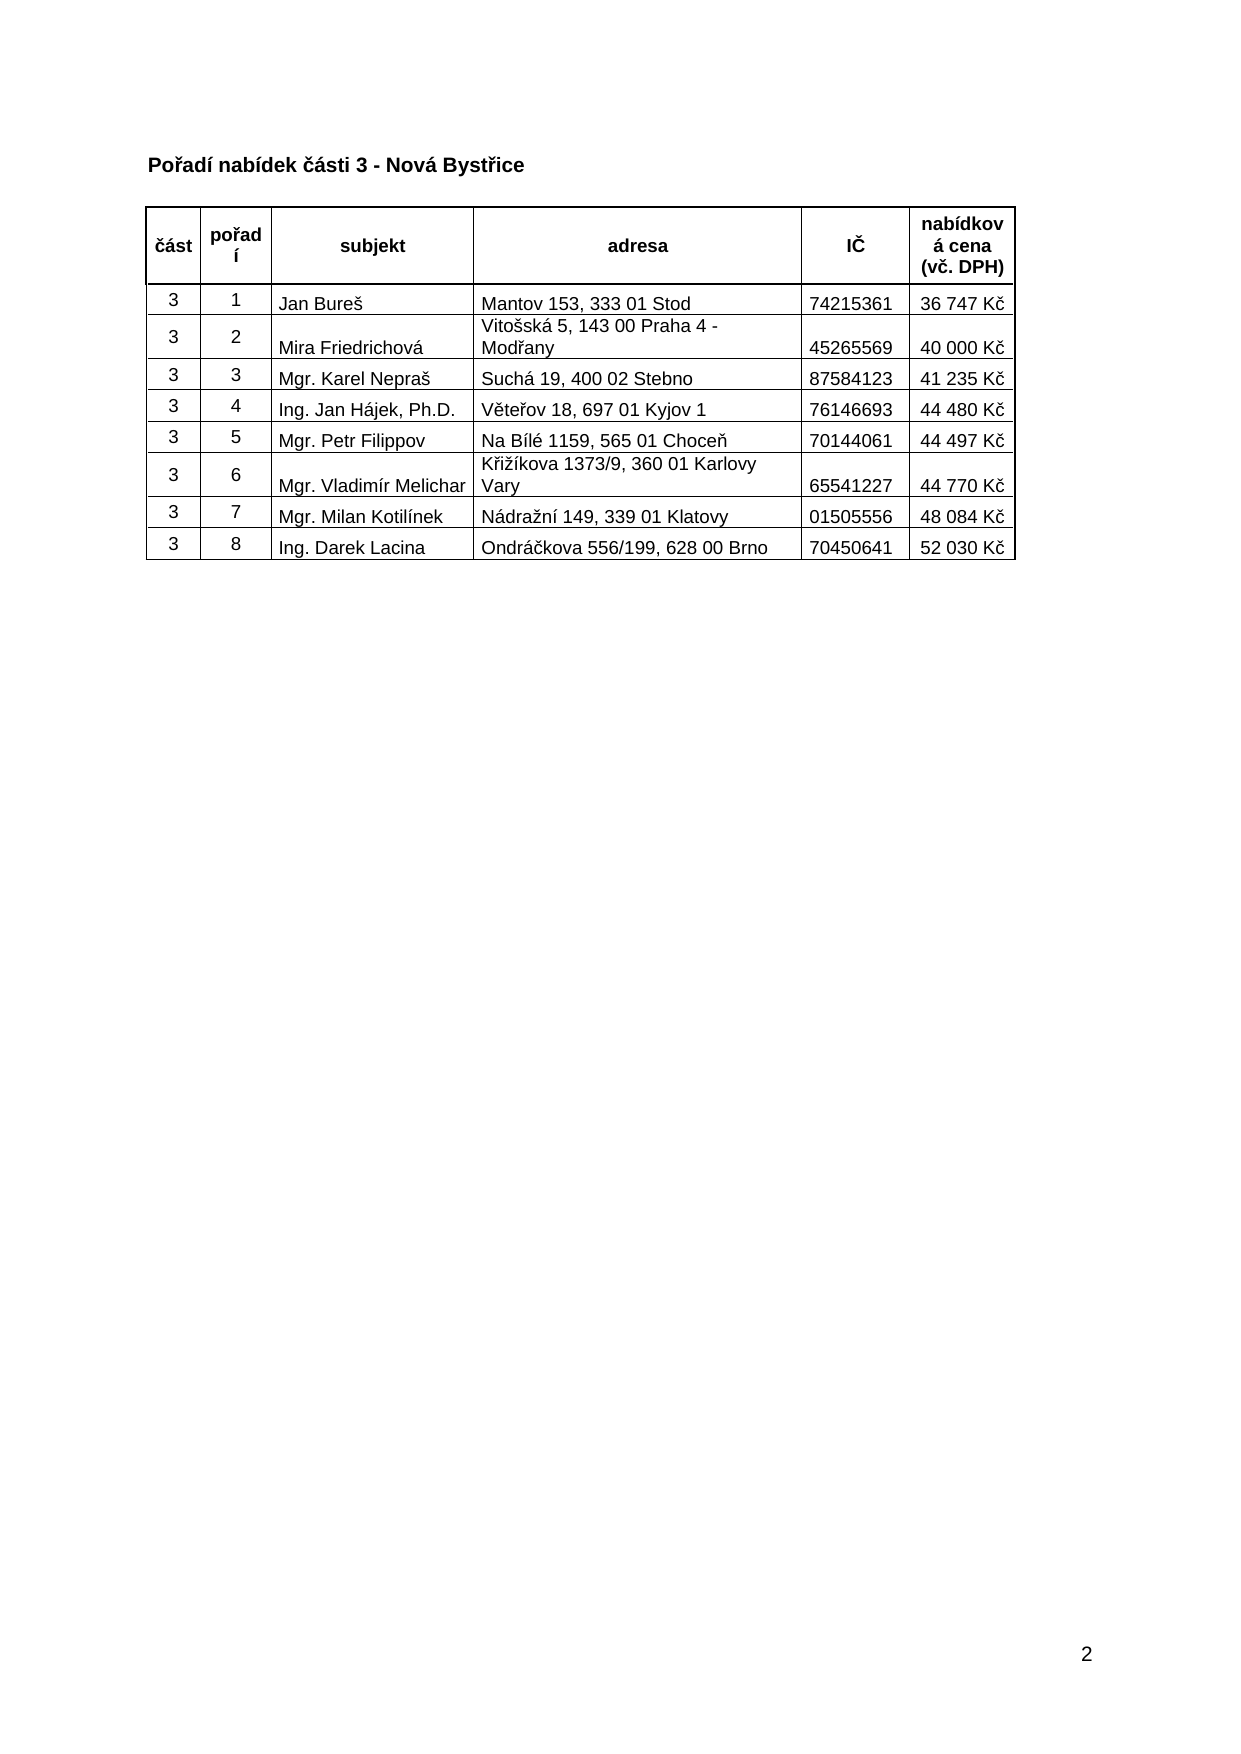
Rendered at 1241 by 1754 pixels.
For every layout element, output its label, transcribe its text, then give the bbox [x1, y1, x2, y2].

table_cell Nádražní 149, 339 01 Klatovy [474, 497, 801, 527]
table_cell 3 [147, 528, 200, 558]
table_cell Křižíkova 1373/9, 360 01 Karlovy Vary [474, 453, 801, 496]
table_cell 87584123 [802, 359, 909, 389]
table_cell Mgr. Petr Filippov [272, 422, 473, 452]
table_cell 3 [147, 497, 200, 527]
table_cell 44 770 Kč [910, 452, 1014, 496]
table_header adresa [474, 208, 801, 283]
table_cell Ing. Jan Hájek, Ph.D. [272, 390, 473, 421]
table_cell 3 [201, 359, 271, 389]
table_cell 1 [201, 285, 271, 314]
table_cell Mgr. Karel Nepraš [272, 359, 473, 389]
table_cell 74215361 [802, 285, 909, 314]
table_cell 65541227 [802, 453, 909, 496]
table_cell 3 [147, 422, 200, 452]
table_cell 41 235 Kč [910, 358, 1014, 389]
table_header IČ [802, 208, 909, 283]
table_header nabídková cena (vč. DPH) [910, 208, 1014, 283]
text Pořadí nabídek části 3 - Nová Bystřice [148, 148, 1092, 177]
table_cell 3 [147, 359, 200, 389]
table_cell 3 [147, 390, 200, 421]
table_cell Věteřov 18, 697 01 Kyjov 1 [474, 390, 801, 421]
table_cell Mgr. Milan Kotilínek [272, 497, 473, 527]
table_cell 48 084 Kč [910, 496, 1014, 527]
table_cell 52 030 Kč [910, 527, 1014, 558]
table_cell Suchá 19, 400 02 Stebno [474, 359, 801, 389]
table_header část [147, 208, 200, 283]
table_cell Na Bílé 1159, 565 01 Choceň [474, 422, 801, 452]
table_cell 3 [147, 315, 200, 358]
table_cell 8 [201, 528, 271, 558]
table_cell 70450641 [802, 528, 909, 558]
table_cell 70144061 [802, 422, 909, 452]
table_cell 6 [201, 453, 271, 496]
table_cell 3 [147, 453, 200, 496]
table_cell 5 [201, 422, 271, 452]
table_cell 2 [201, 315, 271, 358]
table_header subjekt [272, 208, 473, 283]
table_cell 36 747 Kč [910, 283, 1014, 314]
table_cell 44 497 Kč [910, 421, 1014, 452]
table_cell 76146693 [802, 390, 909, 421]
table_cell Mantov 153, 333 01 Stod [474, 285, 801, 314]
table_cell 45265569 [802, 315, 909, 358]
table_cell Vitošská 5, 143 00 Praha 4 - Modřany [474, 315, 801, 358]
table_cell 01505556 [802, 497, 909, 527]
table_cell 40 000 Kč [910, 314, 1014, 358]
table_cell Ing. Darek Lacina [272, 528, 473, 558]
table_cell Ondráčkova 556/199, 628 00 Brno [474, 528, 801, 558]
table_cell Mgr. Vladimír Melichar [272, 453, 473, 496]
table_cell 3 [147, 284, 200, 314]
table_cell 44 480 Kč [910, 389, 1014, 421]
table_cell 4 [201, 390, 271, 421]
table_cell Jan Bureš [272, 285, 473, 314]
table_cell Mira Friedrichová [272, 315, 473, 358]
table_cell 7 [201, 497, 271, 527]
table_header pořadí [201, 208, 271, 283]
